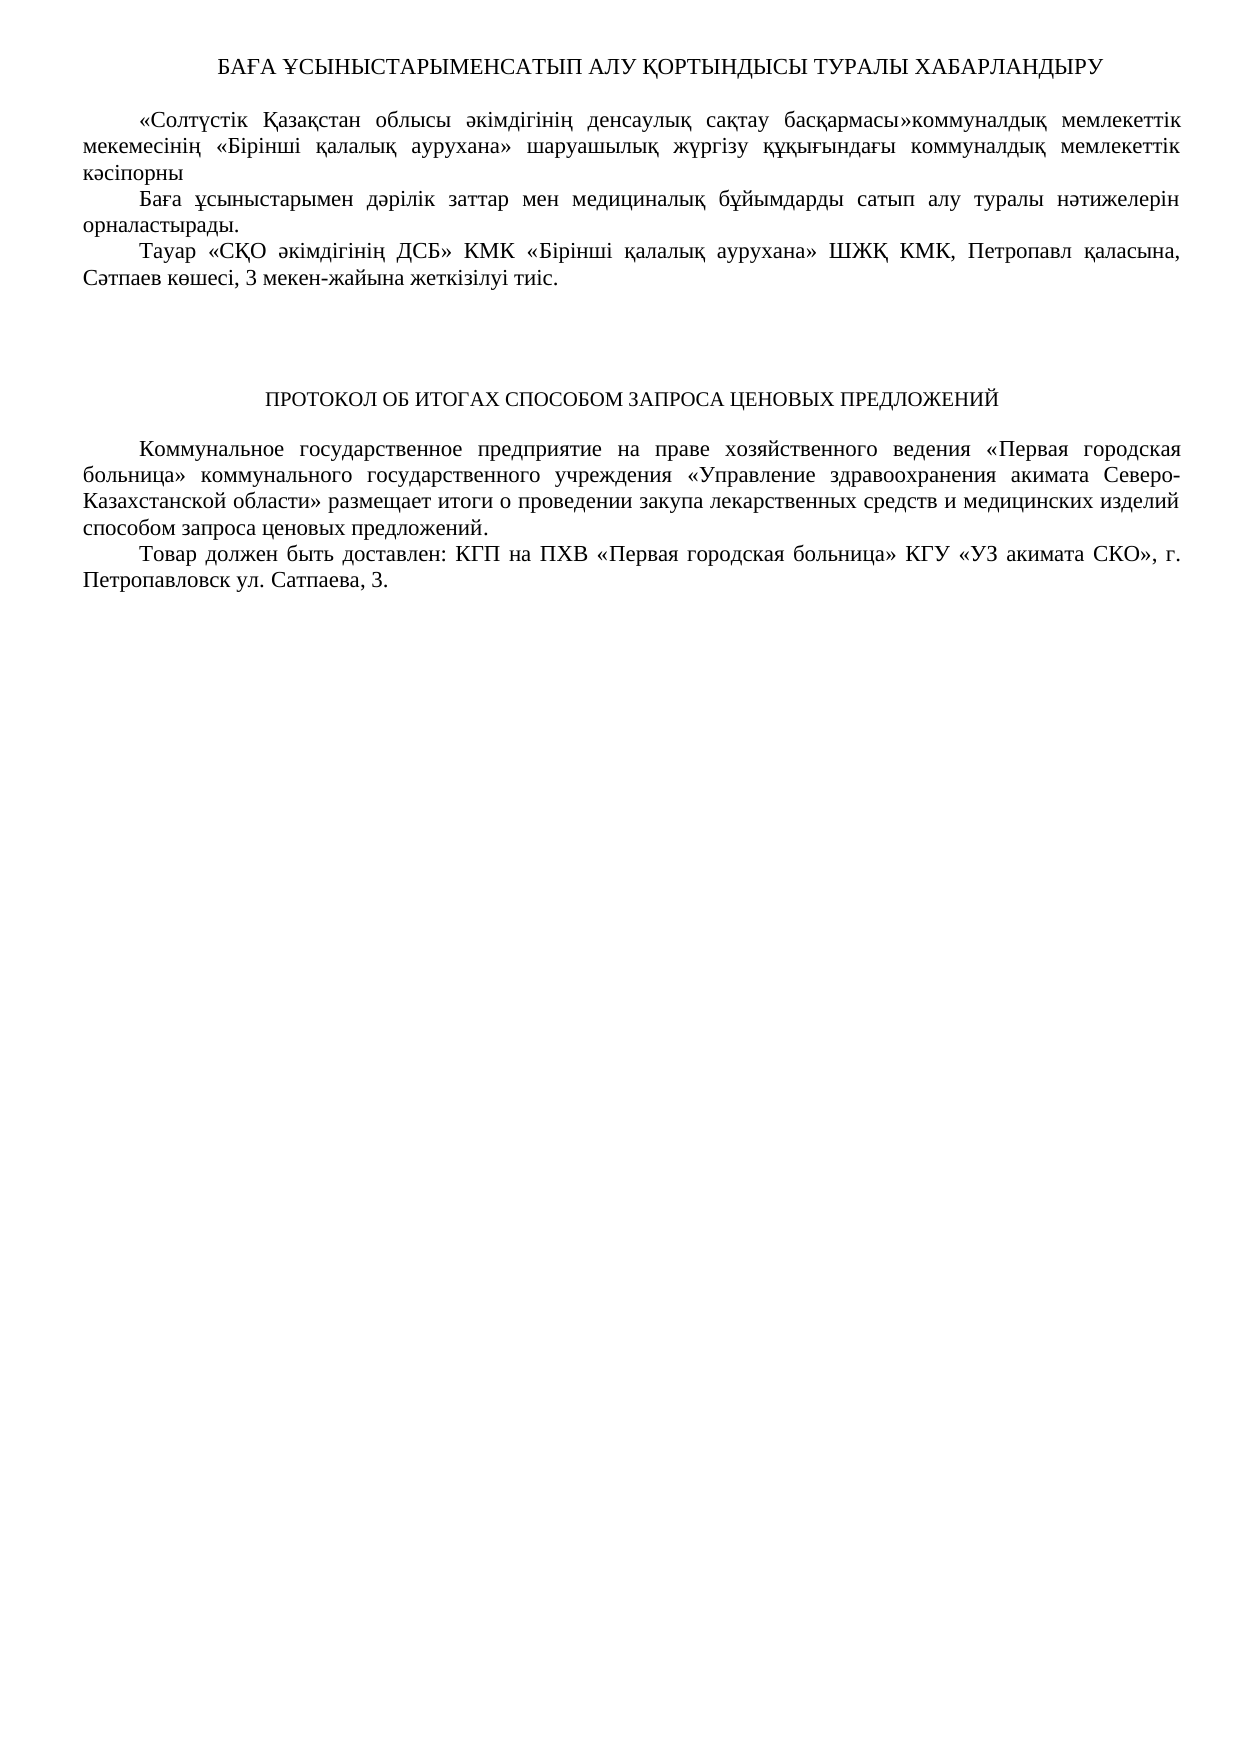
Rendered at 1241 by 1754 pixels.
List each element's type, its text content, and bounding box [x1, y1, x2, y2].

text Товар должен быть доставлен: КГП на ПХВ «Первая городская больница» КГУ «УЗ акимата СКО», г. Петропавловск ул. Сатпаева, 3. [83, 540, 1181, 593]
text Коммунальное государственное предприятие на праве хозяйственного ведения «Первая городская больница» коммунального государственного учреждения «Управление здравоохранения акимата Северо-Казахстанской области» размещает итоги о проведении закупа лекарственных средств и медицинских изделий способом запроса ценовых предложений. [83, 435, 1181, 540]
text Баға ұсыныстарымен дәрілік заттар мен медициналық бұйымдарды сатып алу туралы нәтижелерін орналастырады. [83, 185, 1181, 238]
text Тауар «СҚО әкімдігінің ДСБ» КМК «Бірінші қалалық аурухана» ШЖҚ КМК, Петропавл қаласына, Сәтпаев көшесi, 3 мекен-жайына жеткізілуі тиіс. [83, 238, 1181, 290]
text «Солтүстік Қазақстан облысы әкімдігінің денсаулық сақтау басқармасы»коммуналдық мемлекеттік мекемесінің «Бірінші қалалық аурухана» шаруашылық жүргізу құқығындағы коммуналдық мемлекеттік кәсіпорны [83, 106, 1181, 185]
text БАҒА ҰСЫНЫСТАРЫМЕНСАТЫП АЛУ ҚОРТЫНДЫСЫ ТУРАЛЫ ХАБАРЛАНДЫРУ [83, 53, 1181, 79]
text ПРОТОКОЛ ОБ ИТОГАХ СПОСОБОМ ЗАПРОСА ЦЕНОВЫХ ПРЕДЛОЖЕНИЙ [83, 387, 1181, 411]
